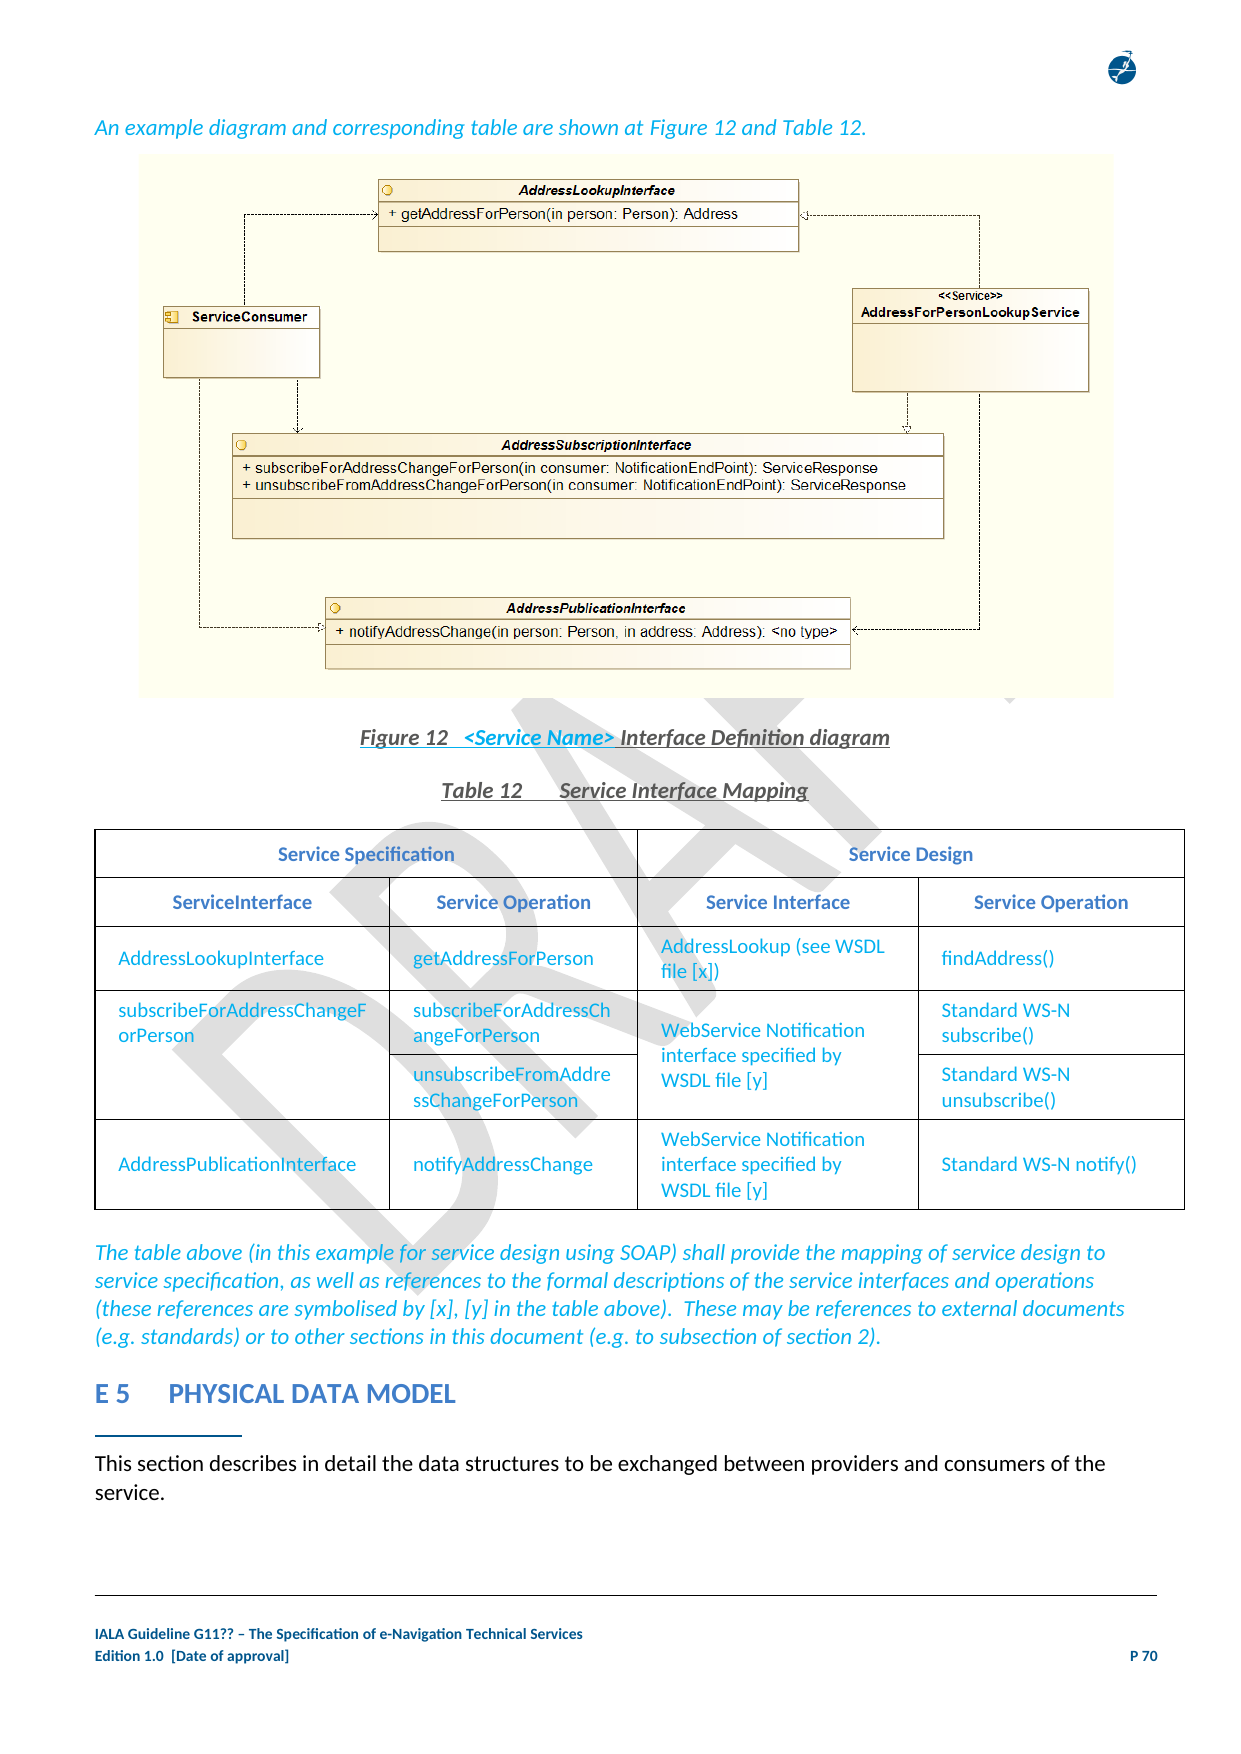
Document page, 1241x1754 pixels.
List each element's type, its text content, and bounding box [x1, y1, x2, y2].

table_cell ServiceInterface [96, 878, 389, 926]
text This section describes in detail the data structures to be exchanged between providers and consumers of the service. [94, 1449, 1157, 1506]
text <Service Name> Interface Definition diagram [94, 723, 1157, 751]
table_cell subscribeForAddressChangeForPerson [390, 991, 637, 1054]
table_header Service Specification [96, 830, 637, 877]
table_cell subscribeForAddressChangeForPerson [96, 991, 389, 1119]
picture [138, 154, 1114, 698]
table_cell AddressLookup (see WSDL file [x]) [638, 927, 918, 990]
text An example diagram and corresponding table are shown at Figure 12 and Table 12. [94, 113, 1157, 142]
table_cell WebService Notification interface specified by WSDL file [y] [638, 1120, 918, 1208]
table_cell AddressLookupInterface [96, 927, 389, 990]
table_cell Standard WS-N notify() [919, 1120, 1184, 1208]
table_cell Service Operation [390, 878, 637, 926]
table_cell Standard WS-N subscribe() [919, 991, 1184, 1054]
table_cell Standard WS-N unsubscribe() [919, 1055, 1184, 1119]
table_cell getAddressForPerson [390, 927, 637, 990]
picture [1077, 0, 1196, 119]
table_cell unsubscribeFromAddressChangeForPerson [390, 1055, 637, 1119]
table_header Service Design [638, 830, 1184, 877]
text Service Interface Mapping [94, 776, 1157, 804]
picture [708, 965, 712, 981]
table_cell notifyAddressChange [390, 1120, 637, 1208]
table_cell findAddress() [919, 927, 1184, 990]
table_cell AddressPublicationInterface [96, 1120, 389, 1208]
text PHYSICAL DATA MODEL [94, 1375, 1157, 1411]
table_cell WebService Notification interface specified by WSDL file [y] [638, 991, 918, 1119]
table_cell Service Operation [919, 878, 1184, 926]
text The table above (in this example for service design using SOAP) shall provide the mapping of service design to service specification, as well as references to the formal descriptions of the service interfaces and operations (these references are symbolised by [x], [y] in the table above). These may be references to external documents (e.g. standards) or to other sections in this document (e.g. to subsection of section 2). [94, 1238, 1157, 1350]
table_cell Service Interface [638, 878, 918, 926]
